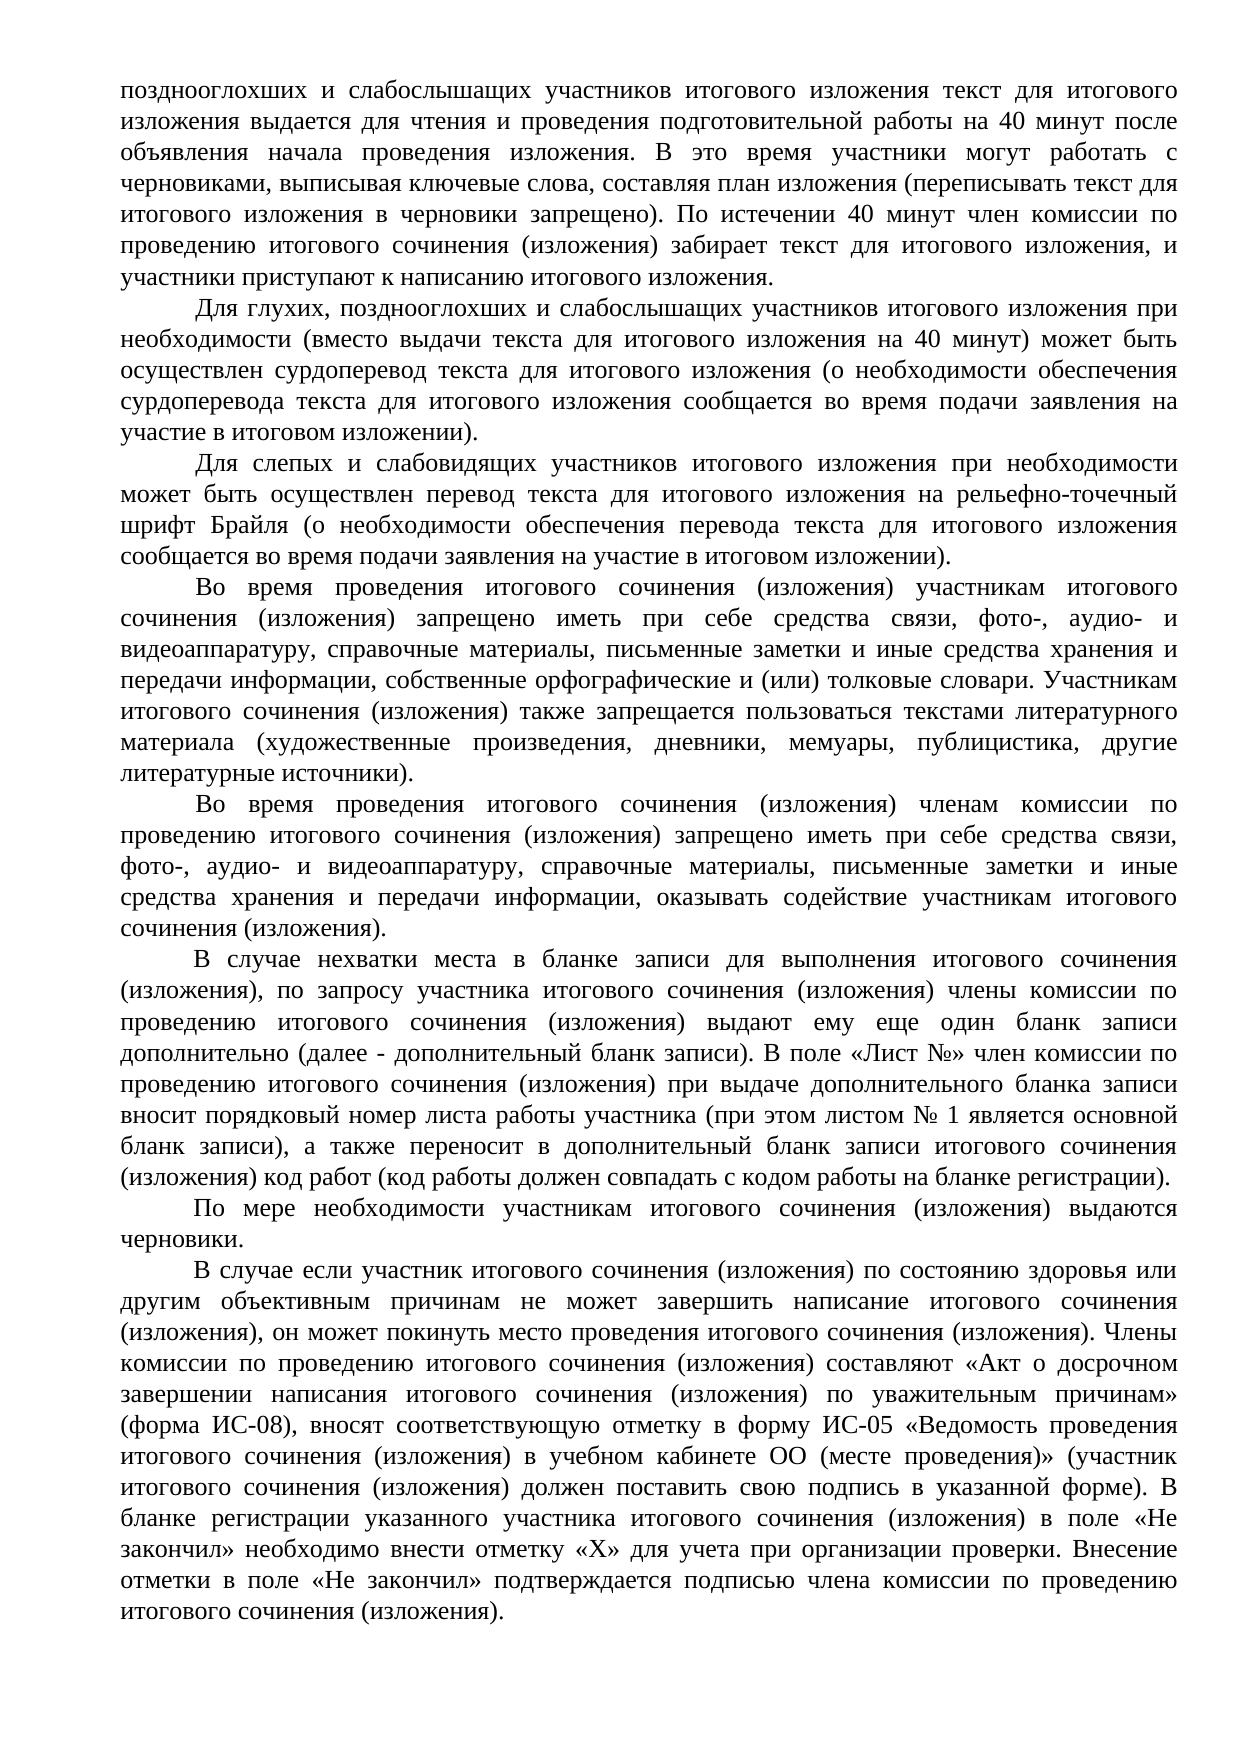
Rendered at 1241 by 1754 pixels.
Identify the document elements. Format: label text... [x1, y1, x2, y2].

text По мере необходимости участникам итогового сочинения (изложения) выдаются черновики. [120, 1191, 1179, 1253]
text Во время проведения итогового сочинения (изложения) участникам итогового сочинения (изложения) запрещено иметь при себе средства связи, фото-, аудио- и видеоаппаратуру, справочные материалы, письменные заметки и иные средства хранения и передачи информации, собственные орфографические и (или) толковые словари. Участникам итогового сочинения (изложения) также запрещается пользоваться текстами литературного материала (художественные произведения, дневники, мемуары, публицистика, другие литературные источники). [120, 571, 1179, 788]
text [120, 74, 1179, 291]
text Для глухих, позднооглохших и слабослышащих участников итогового изложения при необходимости (вместо выдачи текста для итогового изложения на 40 минут) может быть осуществлен сурдоперевод текста для итогового изложения (о необходимости обеспечения сурдоперевода текста для итогового изложения сообщается во время подачи заявления на участие в итоговом изложении). [120, 291, 1179, 446]
text В случае если участник итогового сочинения (изложения) по состоянию здоровья или другим объективным причинам не может завершить написание итогового сочинения (изложения), он может покинуть место проведения итогового сочинения (изложения). Члены комиссии по проведению итогового сочинения (изложения) составляют «Акт о досрочном завершении написания итогового сочинения (изложения) по уважительным причинам» (форма ИС-08), вносят соответствующую отметку в форму ИС-05 «Ведомость проведения итогового сочинения (изложения) в учебном кабинете ОО (месте проведения)» (участник итогового сочинения (изложения) должен поставить свою подпись в указанной форме). В бланке регистрации указанного участника итогового сочинения (изложения) в поле «Не закончил» необходимо внести отметку «Х» для учета при организации проверки. Внесение отметки в поле «Не закончил» подтверждается подписью члена комиссии по проведению итогового сочинения (изложения). [120, 1253, 1179, 1626]
text В случае нехватки места в бланке записи для выполнения итогового сочинения (изложения), по запросу участника итогового сочинения (изложения) члены комиссии по проведению итогового сочинения (изложения) выдают ему еще один бланк записи дополнительно (далее - дополнительный бланк записи). В поле «Лист №» член комиссии по проведению итогового сочинения (изложения) при выдаче дополнительного бланка записи вносит порядковый номер листа работы участника (при этом листом № 1 является основной бланк записи), а также переносит в дополнительный бланк записи итогового сочинения (изложения) код работ (код работы должен совпадать с кодом работы на бланке регистрации). [120, 943, 1179, 1191]
text Во время проведения итогового сочинения (изложения) членам комиссии по проведению итогового сочинения (изложения) запрещено иметь при себе средства связи, фото-, аудио- и видеоаппаратуру, справочные материалы, письменные заметки и иные средства хранения и передачи информации, оказывать содействие участникам итогового сочинения (изложения). [120, 788, 1179, 943]
text Для слепых и слабовидящих участников итогового изложения при необходимости может быть осуществлен перевод текста для итогового изложения на рельефно-точечный шрифт Брайля (о необходимости обеспечения перевода текста для итогового изложения сообщается во время подачи заявления на участие в итоговом изложении). [120, 446, 1179, 571]
